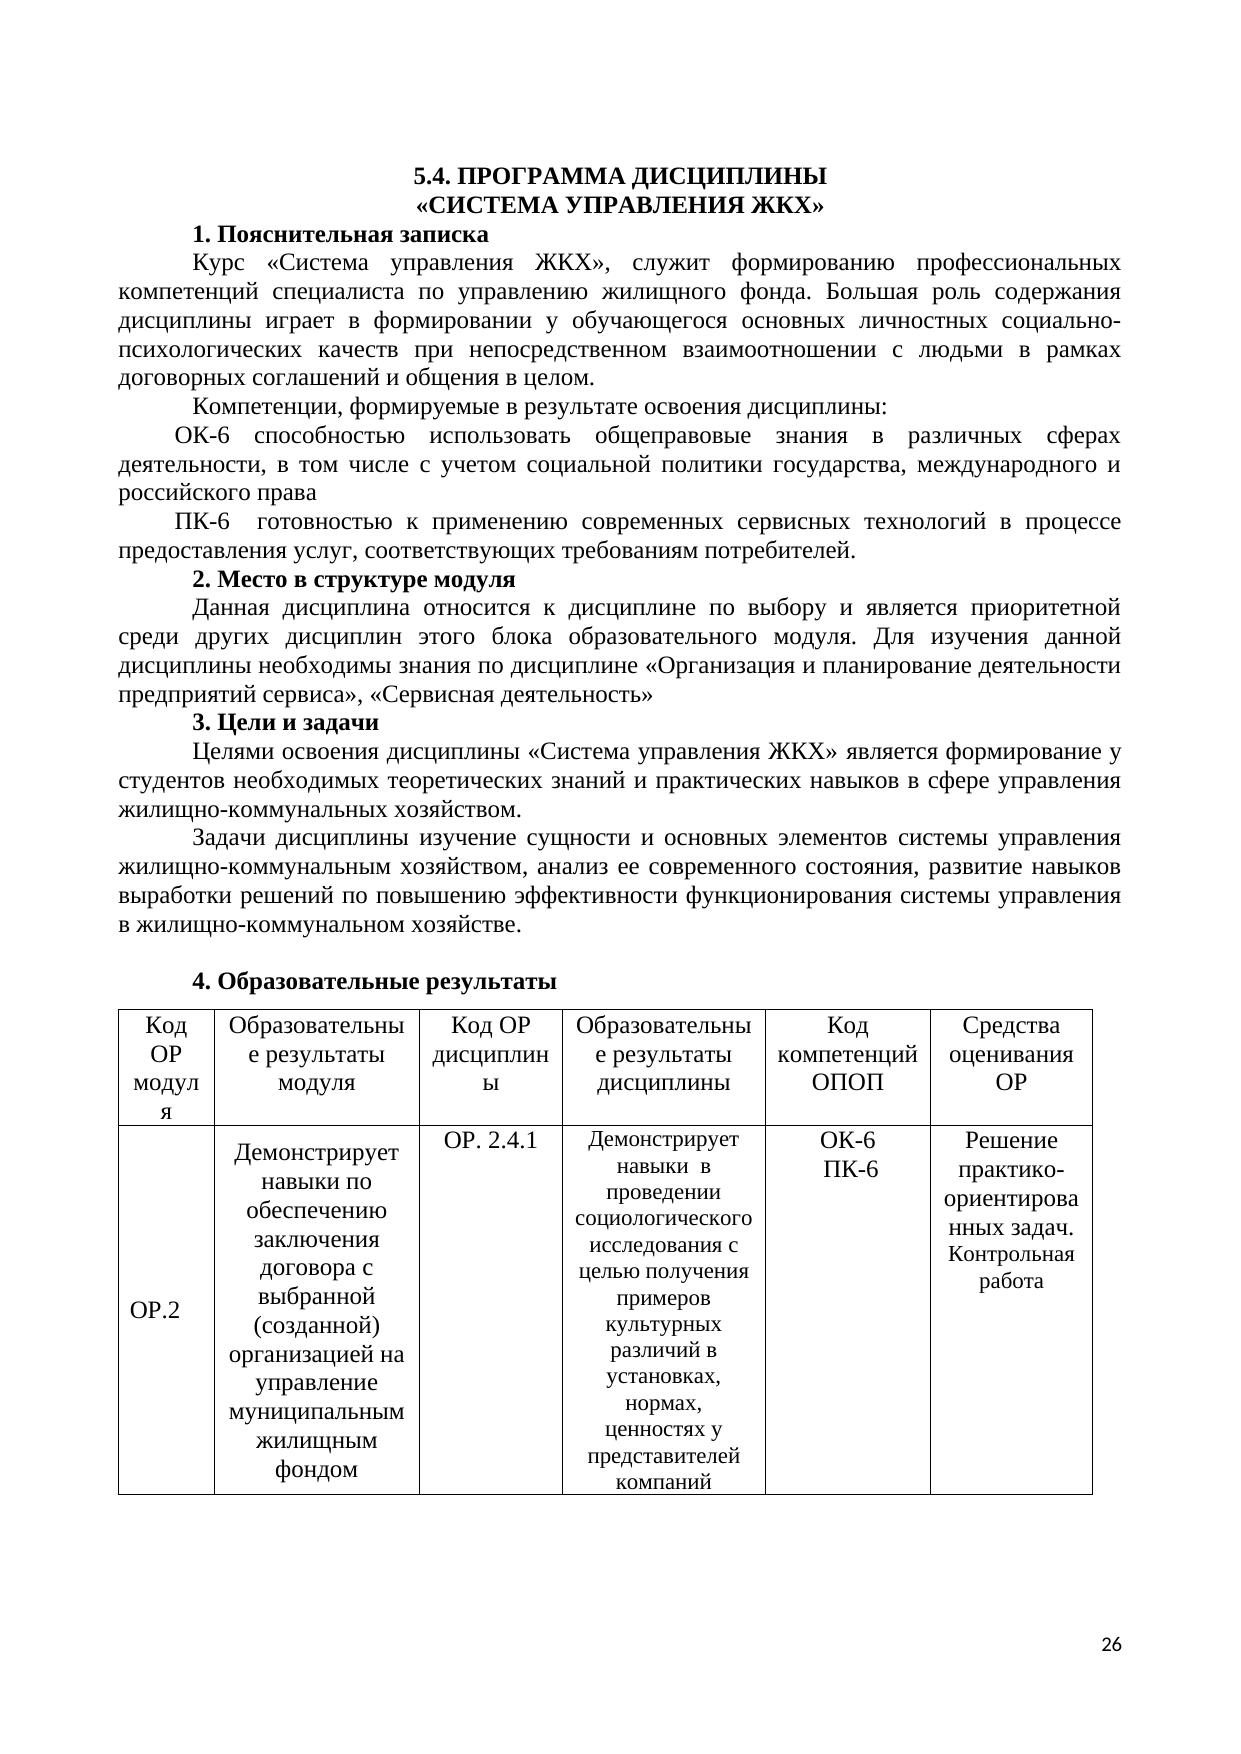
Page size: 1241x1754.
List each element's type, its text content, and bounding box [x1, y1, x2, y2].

table_cell ОР.2 [119, 1126, 214, 1494]
table_header Образовательные результаты дисциплины [563, 1010, 765, 1125]
text Целями освоения дисциплины «Система управления ЖКХ» является формирование у студентов необходимых теоретических знаний и практических навыков в сфере управления жилищно-коммунальных хозяйством. [118, 736, 1122, 822]
table_cell ОР. 2.4.1 [420, 1126, 562, 1494]
text 4. Образовательные результаты [118, 966, 1122, 995]
table_header Код компетенций ОПОП [766, 1010, 930, 1125]
text 2. Место в структуре модуля [118, 564, 1122, 592]
text 1. Пояснительная записка [118, 219, 1122, 247]
table_header Средства оценивания ОР [931, 1010, 1092, 1125]
text ПК-6 готовностью к применению современных сервисных технологий в процессе предоставления услуг, соответствующих требованиям потребителей. [118, 506, 1122, 564]
table_header Образовательные результаты модуля [215, 1010, 419, 1125]
text Курс «Система управления ЖКХ», служит формированию профессиональных компетенций специалиста по управлению жилищного фонда. Большая роль содержания дисциплины играет в формировании у обучающегося основных личностных социально-психологических качеств при непосредственном взаимоотношении с людьми в рамках договорных соглашений и общения в целом. [118, 247, 1122, 391]
text Задачи дисциплины изучение сущности и основных элементов системы управления жилищно-коммунальным хозяйством, анализ ее современного состояния, развитие навыков выработки решений по повышению эффективности функционирования системы управления в жилищно-коммунальном хозяйстве. [118, 822, 1122, 937]
table_cell Решение практико-ориентированных задач. Контрольная работа [931, 1126, 1092, 1494]
text Данная дисциплина относится к дисциплине по выбору и является приоритетной среди других дисциплин этого блока образовательного модуля. Для изучения данной дисциплины необходимы знания по дисциплине «Организация и планирование деятельности предприятий сервиса», «Сервисная деятельность» [118, 592, 1122, 707]
table_header Код ОР модуля [119, 1010, 214, 1125]
text 3. Цели и задачи [118, 707, 1122, 736]
table_cell ОК-6 ПК-6 [766, 1126, 930, 1494]
table_header Код ОР дисциплины [420, 1010, 562, 1125]
text Компетенции, формируемые в результате освоения дисциплины: [118, 391, 1122, 420]
text «СИСТЕМА УПРАВЛЕНИЯ ЖКХ» [118, 190, 1122, 219]
table_cell Демонстрирует навыки по обеспечению заключения договора с выбранной (созданной) организацией на управление муниципальным жилищным фондом [215, 1126, 419, 1494]
text ОК-6 способностью использовать общеправовые знания в различных сферах деятельности, в том числе с учетом социальной политики государства, международного и российского права [118, 420, 1122, 506]
text 5.4. ПРОГРАММА ДИСЦИПЛИНЫ [118, 161, 1122, 190]
table_cell Демонстрирует навыки в проведении социологического исследования с целью получения примеров культурных различий в установках, нормах, ценностях у представителей компаний [563, 1126, 765, 1494]
